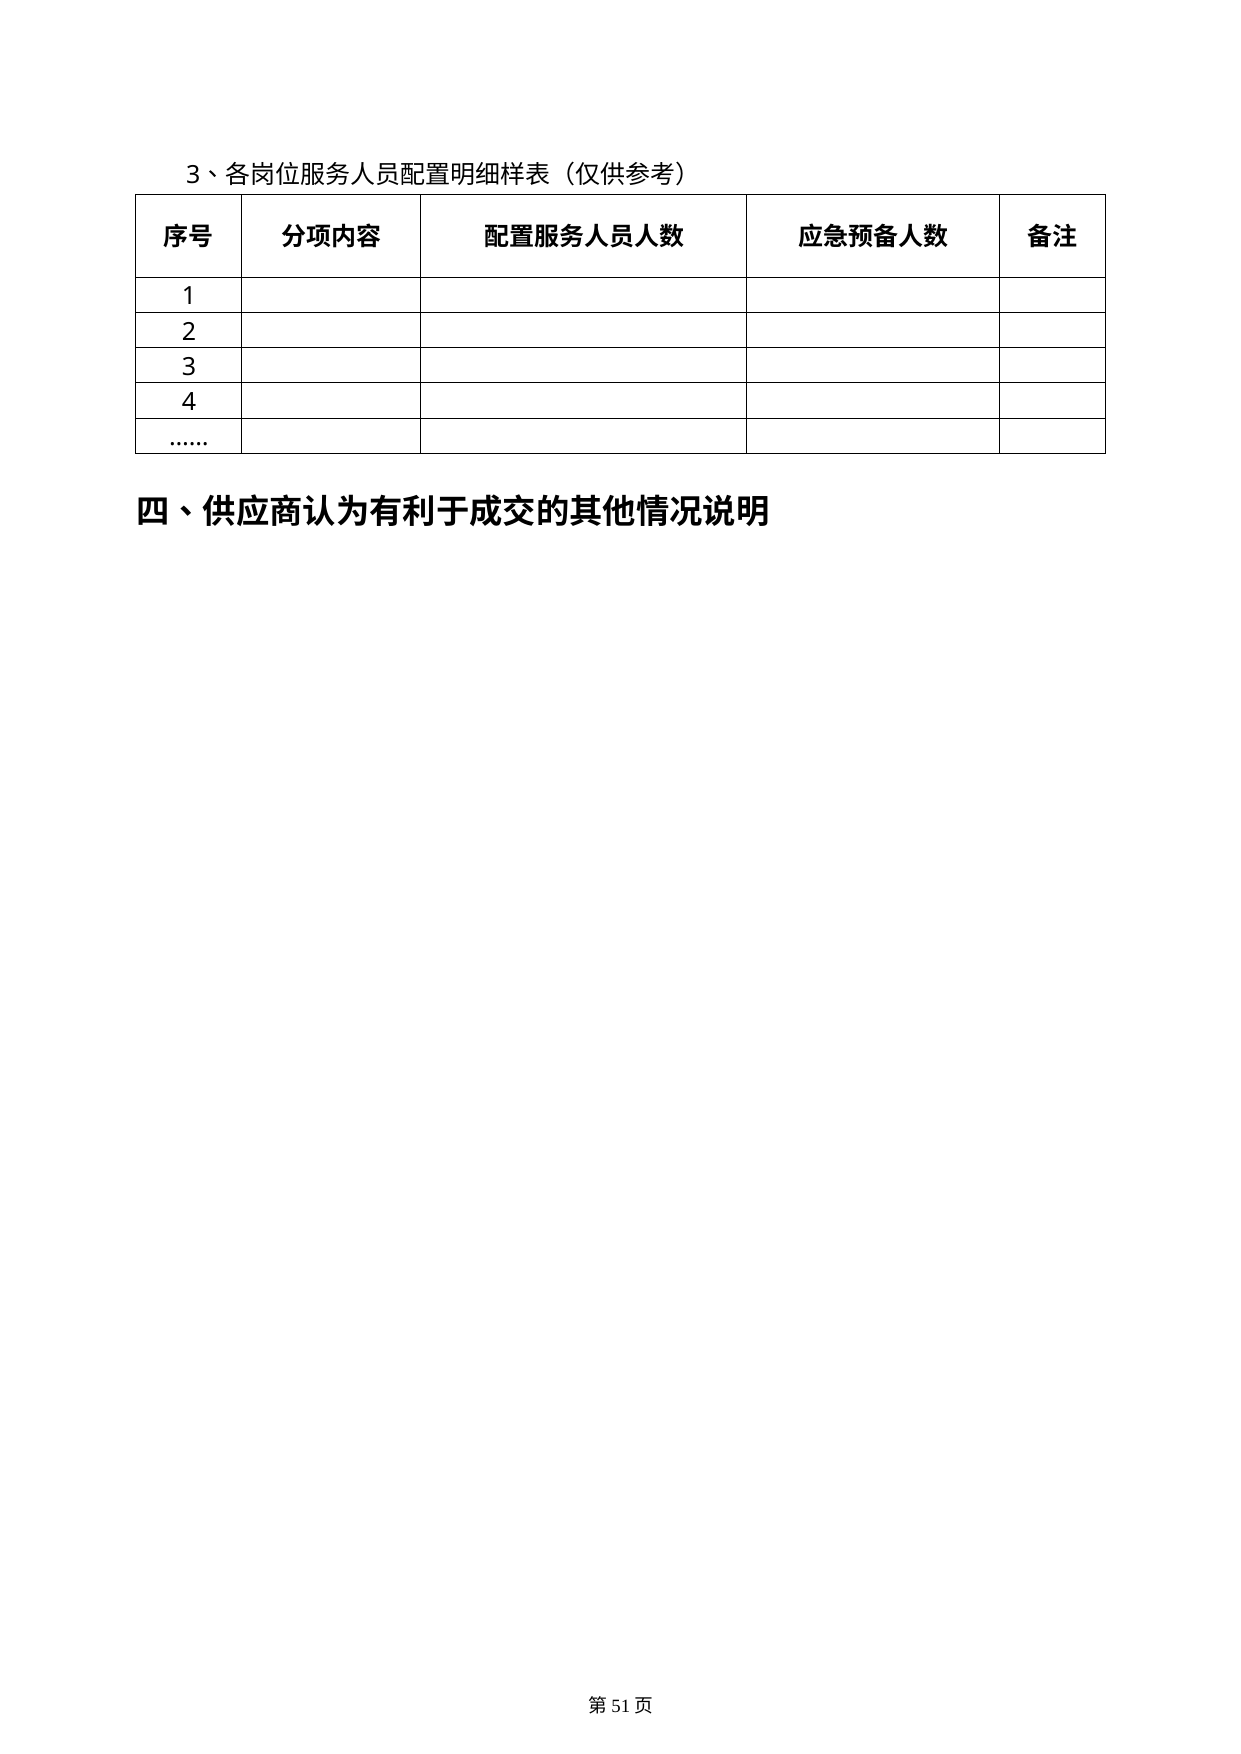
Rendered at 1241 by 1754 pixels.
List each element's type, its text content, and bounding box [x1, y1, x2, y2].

table_cell [1000, 383, 1105, 417]
table_cell [747, 383, 999, 417]
table_cell 4 [136, 383, 241, 417]
table_cell [242, 419, 420, 452]
table_header 分项内容 [242, 195, 420, 277]
table_cell [747, 313, 999, 347]
table_cell [1000, 278, 1105, 312]
table_cell [242, 383, 420, 417]
table_cell [1000, 419, 1105, 452]
table_cell [421, 313, 746, 347]
table_cell [242, 348, 420, 382]
text 四、供应商认为有利于成交的其他情况说明 [136, 488, 1105, 533]
table_cell …… [136, 419, 241, 452]
table_cell [421, 383, 746, 417]
table_header 应急预备人数 [747, 195, 999, 277]
table_header 配置服务人员人数 [421, 195, 746, 277]
table_cell [747, 348, 999, 382]
table_cell [242, 313, 420, 347]
table_cell 1 [136, 278, 241, 312]
table_cell [421, 348, 746, 382]
table_cell 2 [136, 313, 241, 347]
table_cell [747, 419, 999, 452]
table_cell 3 [136, 348, 241, 382]
table_cell [747, 278, 999, 312]
table_header 备注 [1000, 195, 1105, 277]
table_cell [1000, 313, 1105, 347]
table_cell [421, 419, 746, 452]
table_header 序号 [136, 195, 241, 277]
text 3、各岗位服务人员配置明细样表（仅供参考） [136, 142, 1105, 194]
table_cell [421, 278, 746, 312]
table_cell [1000, 348, 1105, 382]
table_cell [242, 278, 420, 312]
